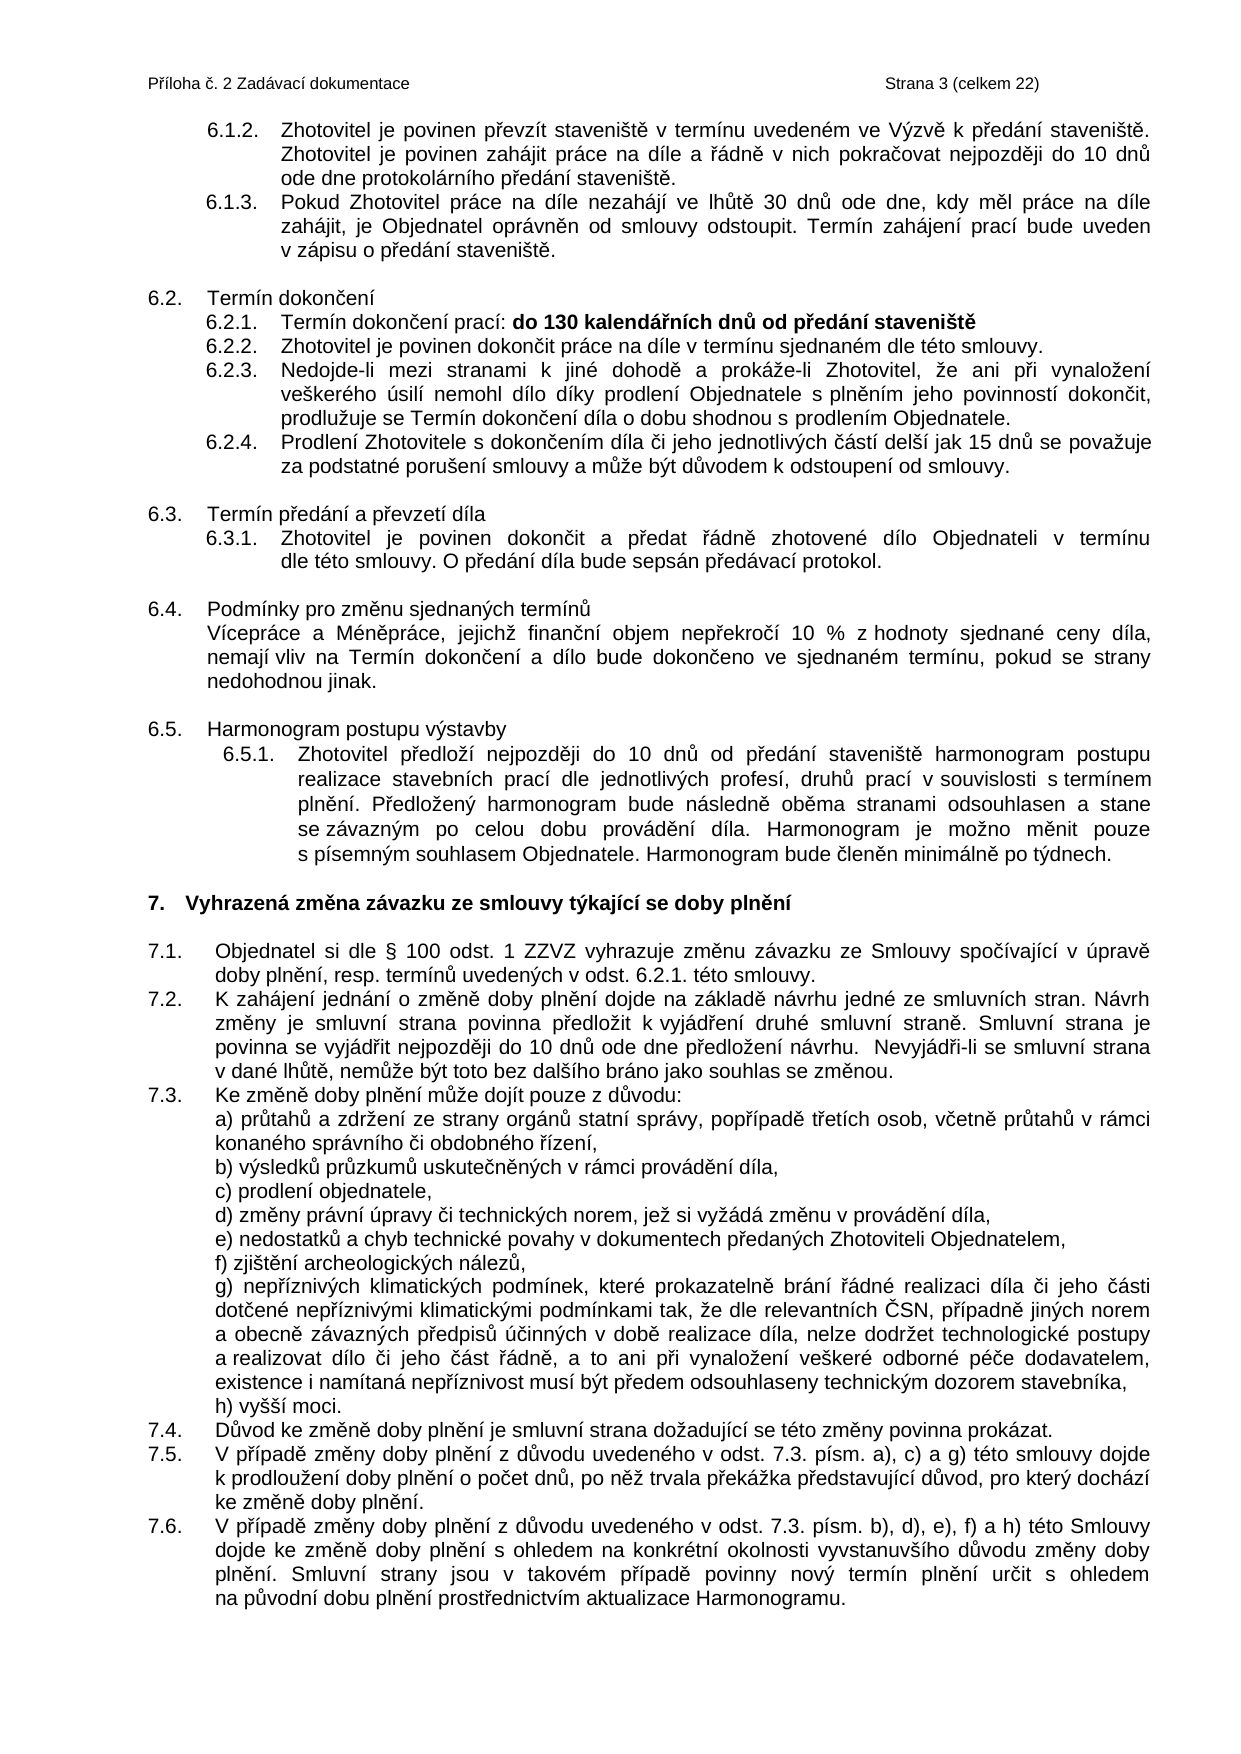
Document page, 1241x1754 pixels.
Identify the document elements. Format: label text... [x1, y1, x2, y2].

list Vyhrazená změna závazku ze smlouvy týkající se doby plnění [148, 891, 1152, 915]
list V případě změny doby plnění z důvodu uvedeného v odst. 7.3. písm. a), c) a g) této smlouvy dojde k prodloužení doby plnění o počet dnů, po něž trvala překážka představující důvod, pro který dochází ke změně doby plnění. [148, 1442, 1152, 1514]
text b) výsledků průzkumů uskutečněných v rámci provádění díla, [148, 1154, 1152, 1178]
list Prodlení Zhotovitele s dokončením díla či jeho jednotlivých částí delší jak 15 dnů se považuje za podstatné porušení smlouvy a může být důvodem k odstoupení od smlouvy. [206, 429, 1152, 477]
text g) nepříznivých klimatických podmínek, které prokazatelně brání řádné realizaci díla či jeho části dotčené nepříznivými klimatickými podmínkami tak, že dle relevantních ČSN, případně jiných norem a obecně závazných předpisů účinných v době realizace díla, nelze dodržet technologické postupy a realizovat dílo či jeho část řádně, a to ani při vynaložení veškeré odborné péče dodavatelem, existence i namítaná nepříznivost musí být předem odsouhlaseny technickým dozorem stavebníka, [215, 1274, 1152, 1394]
text Vícepráce a Méněpráce, jejichž finanční objem nepřekročí 10 % z hodnoty sjednané ceny díla, nemají vliv na Termín dokončení a dílo bude dokončeno ve sjednaném termínu, pokud se strany nedohodnou jinak. [207, 621, 1152, 693]
text f) zjištění archeologických nálezů, [148, 1250, 1152, 1274]
list Termín dokončení [148, 286, 1152, 310]
list Objednatel si dle § 100 odst. 1 ZZVZ vyhrazuje změnu závazku ze Smlouvy spočívající v úpravě doby plnění, resp. termínů uvedených v odst. 6.2.1. této smlouvy. [148, 939, 1152, 987]
list K zahájení jednání o změně doby plnění dojde na základě návrhu jedné ze smluvních stran. Návrh změny je smluvní strana povinna předložit k vyjádření druhé smluvní straně. Smluvní strana je povinna se vyjádřit nejpozději do 10 dnů ode dne předložení návrhu. Nevyjádři-li se smluvní strana v dané lhůtě, nemůže být toto bez dalšího bráno jako souhlas se změnou. [148, 987, 1152, 1083]
list Ke změně doby plnění může dojít pouze z důvodu: [148, 1083, 1152, 1107]
list Termín dokončení prací: do 130 kalendářních dnů od předání staveniště [206, 310, 1152, 334]
list Podmínky pro změnu sjednaných termínů [148, 597, 1152, 621]
list Zhotovitel je povinen dokončit a předat řádně zhotovené dílo Objednateli v termínu dle této smlouvy. O předání díla bude sepsán předávací protokol. [206, 525, 1152, 573]
text c) prodlení objednatele, [148, 1178, 1152, 1202]
list Zhotovitel předloží nejpozději do 10 dnů od předání staveniště harmonogram postupu realizace stavebních prací dle jednotlivých profesí, druhů prací v souvislosti s termínem plnění. Předložený harmonogram bude následně oběma stranami odsouhlasen a stane se závazným po celou dobu provádění díla. Harmonogram je možno měnit pouze s písemným souhlasem Objednatele. Harmonogram bude členěn minimálně po týdnech. [223, 741, 1152, 866]
text d) změny právní úpravy či technických norem, jež si vyžádá změnu v provádění díla, [148, 1202, 1152, 1226]
list Důvod ke změně doby plnění je smluvní strana dožadující se této změny povinna prokázat. [148, 1418, 1152, 1442]
text a) průtahů a zdržení ze strany orgánů statní správy, popřípadě třetích osob, včetně průtahů v rámci konaného správního či obdobného řízení, [215, 1107, 1152, 1154]
list Harmonogram postupu výstavby [148, 717, 1152, 741]
list Pokud Zhotovitel práce na díle nezahájí ve lhůtě 30 dnů ode dne, kdy měl práce na díle zahájit, je Objednatel oprávněn od smlouvy odstoupit. Termín zahájení prací bude uveden v zápisu o předání staveniště. [206, 190, 1152, 262]
list Zhotovitel je povinen převzít staveniště v termínu uvedeném ve Výzvě k předání staveniště. Zhotovitel je povinen zahájit práce na díle a řádně v nich pokračovat nejpozději do 10 dnů ode dne protokolárního předání staveniště. [207, 118, 1152, 190]
text h) vyšší moci. [148, 1394, 1152, 1418]
list Termín předání a převzetí díla [148, 501, 1152, 525]
list Zhotovitel je povinen dokončit práce na díle v termínu sjednaném dle této smlouvy. [206, 334, 1152, 358]
text e) nedostatků a chyb technické povahy v dokumentech předaných Zhotoviteli Objednatelem, [148, 1226, 1152, 1250]
list V případě změny doby plnění z důvodu uvedeného v odst. 7.3. písm. b), d), e), f) a h) této Smlouvy dojde ke změně doby plnění s ohledem na konkrétní okolnosti vyvstanuvšího důvodu změny doby plnění. Smluvní strany jsou v takovém případě povinny nový termín plnění určit s ohledem na původní dobu plnění prostřednictvím aktualizace Harmonogramu. [148, 1514, 1152, 1610]
list Nedojde-li mezi stranami k jiné dohodě a prokáže-li Zhotovitel, že ani při vynaložení veškerého úsilí nemohl dílo díky prodlení Objednatele s plněním jeho povinností dokončit, prodlužuje se Termín dokončení díla o dobu shodnou s prodlením Objednatele. [206, 358, 1152, 429]
